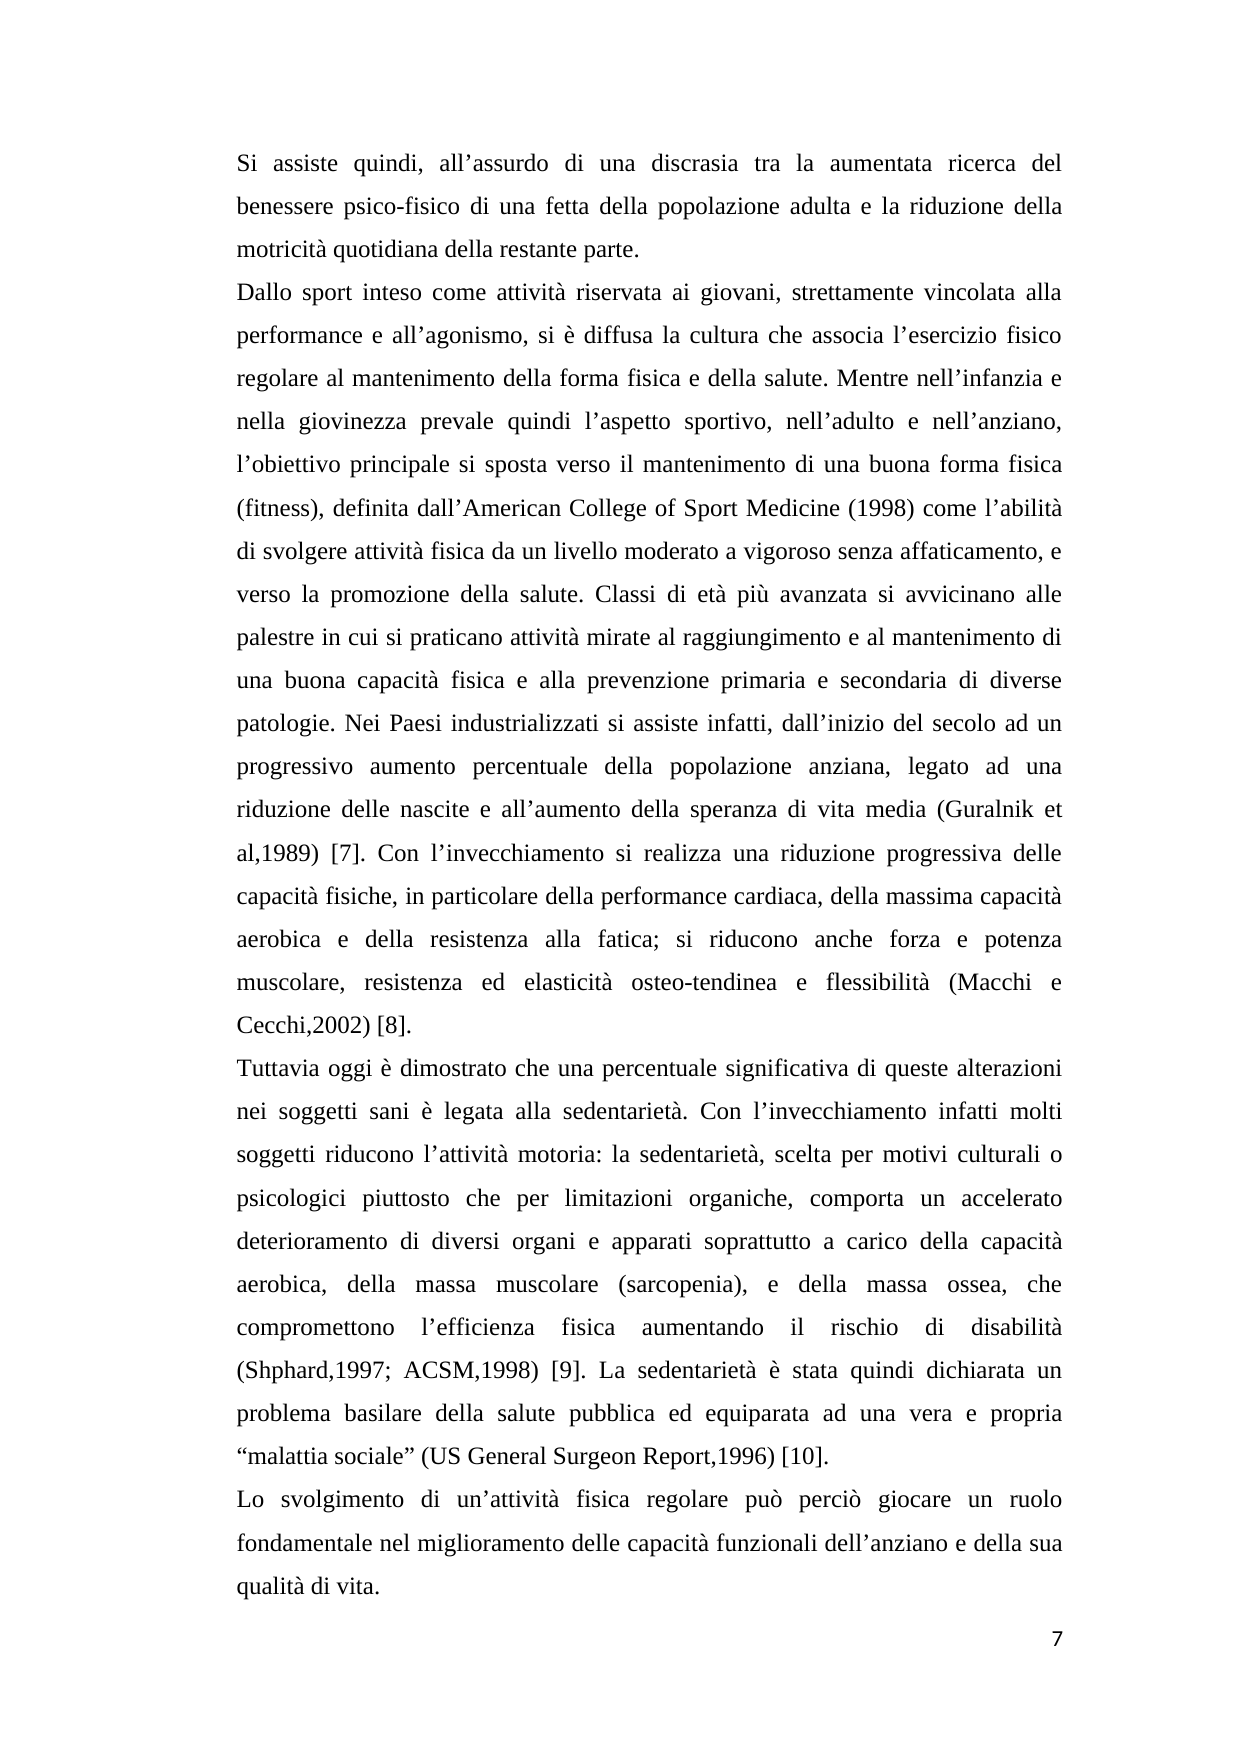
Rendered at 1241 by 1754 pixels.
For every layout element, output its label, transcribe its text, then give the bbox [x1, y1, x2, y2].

text Tuttavia oggi è dimostrato che una percentuale significativa di queste alterazioni nei soggetti sani è legata alla sedentarietà. Con l’invecchiamento infatti molti soggetti riducono l’attività motoria: la sedentarietà, scelta per motivi culturali o psicologici piuttosto che per limitazioni organiche, comporta un accelerato deterioramento di diversi organi e apparati soprattutto a carico della capacità aerobica, della massa muscolare (sarcopenia), e della massa ossea, che compromettono l’efficienza fisica aumentando il rischio di disabilità (Shphard,1997; ACSM,1998) [9]. La sedentarietà è stata quindi dichiarata un problema basilare della salute pubblica ed equiparata ad una vera e propria “malattia sociale” (US General Surgeon Report,1996) [10]. [236, 1053, 1063, 1470]
text Si assiste quindi, all’assurdo di una discrasia tra la aumentata ricerca del benessere psico-fisico di una fetta della popolazione adulta e la riduzione della motricità quotidiana della restante parte. [236, 148, 1063, 263]
text Dallo sport inteso come attività riservata ai giovani, strettamente vincolata alla performance e all’agonismo, si è diffusa la cultura che associa l’esercizio fisico regolare al mantenimento della forma fisica e della salute. Mentre nell’infanzia e nella giovinezza prevale quindi l’aspetto sportivo, nell’adulto e nell’anziano, l’obiettivo principale si sposta verso il mantenimento di una buona forma fisica (fitness), definita dall’American College of Sport Medicine (1998) come l’abilità di svolgere attività fisica da un livello moderato a vigoroso senza affaticamento, e verso la promozione della salute. Classi di età più avanzata si avvicinano alle palestre in cui si praticano attività mirate al raggiungimento e al mantenimento di una buona capacità fisica e alla prevenzione primaria e secondaria di diverse patologie. Nei Paesi industrializzati si assiste infatti, dall’inizio del secolo ad un progressivo aumento percentuale della popolazione anziana, legato ad una riduzione delle nascite e all’aumento della speranza di vita media (Guralnik et al,1989) [7]. Con l’invecchiamento si realizza una riduzione progressiva delle capacità fisiche, in particolare della performance cardiaca, della massima capacità aerobica e della resistenza alla fatica; si riducono anche forza e potenza muscolare, resistenza ed elasticità osteo-tendinea e flessibilità (Macchi e Cecchi,2002) [8]. [236, 277, 1063, 1039]
text Lo svolgimento di un’attività fisica regolare può perciò giocare un ruolo fondamentale nel miglioramento delle capacità funzionali dell’anziano e della sua qualità di vita. [236, 1484, 1063, 1599]
